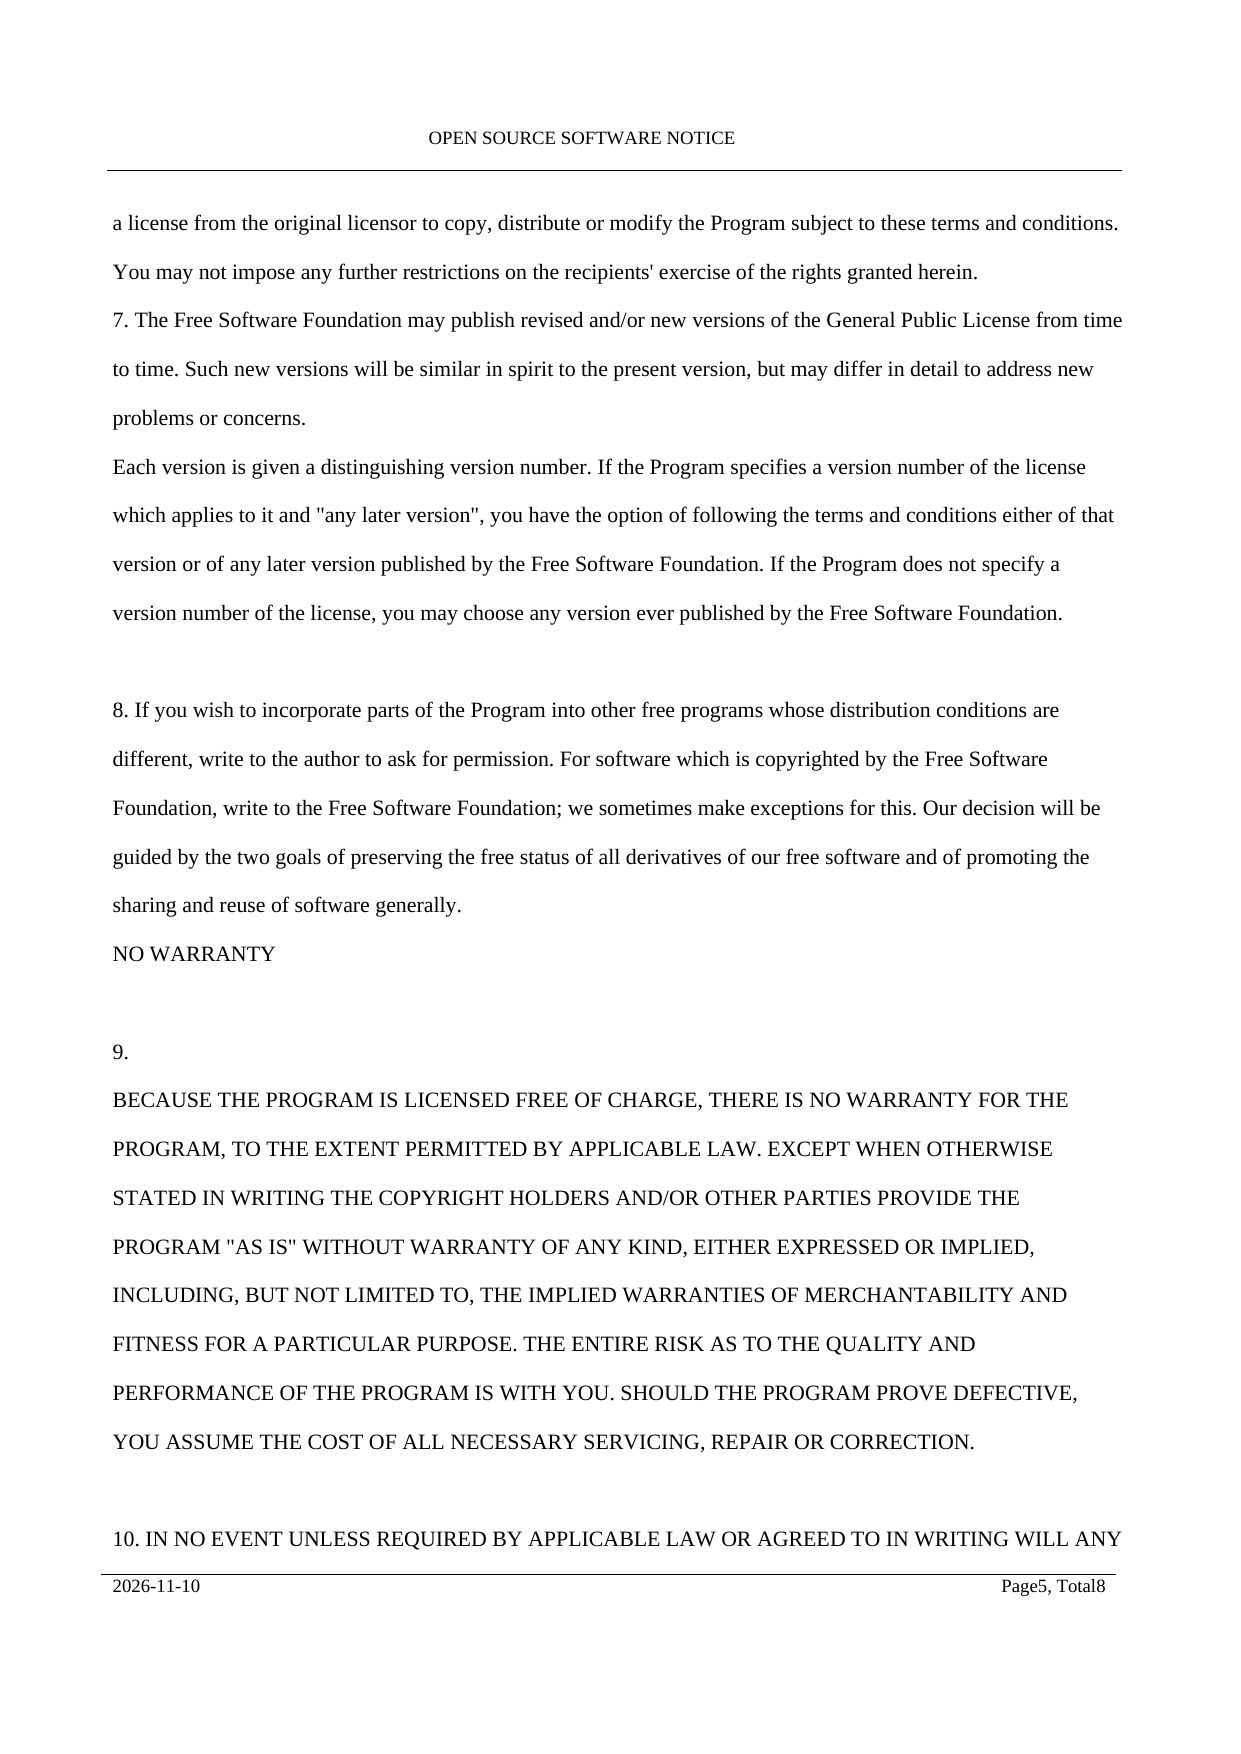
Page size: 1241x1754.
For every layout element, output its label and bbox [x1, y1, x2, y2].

text [112, 206, 1128, 1555]
